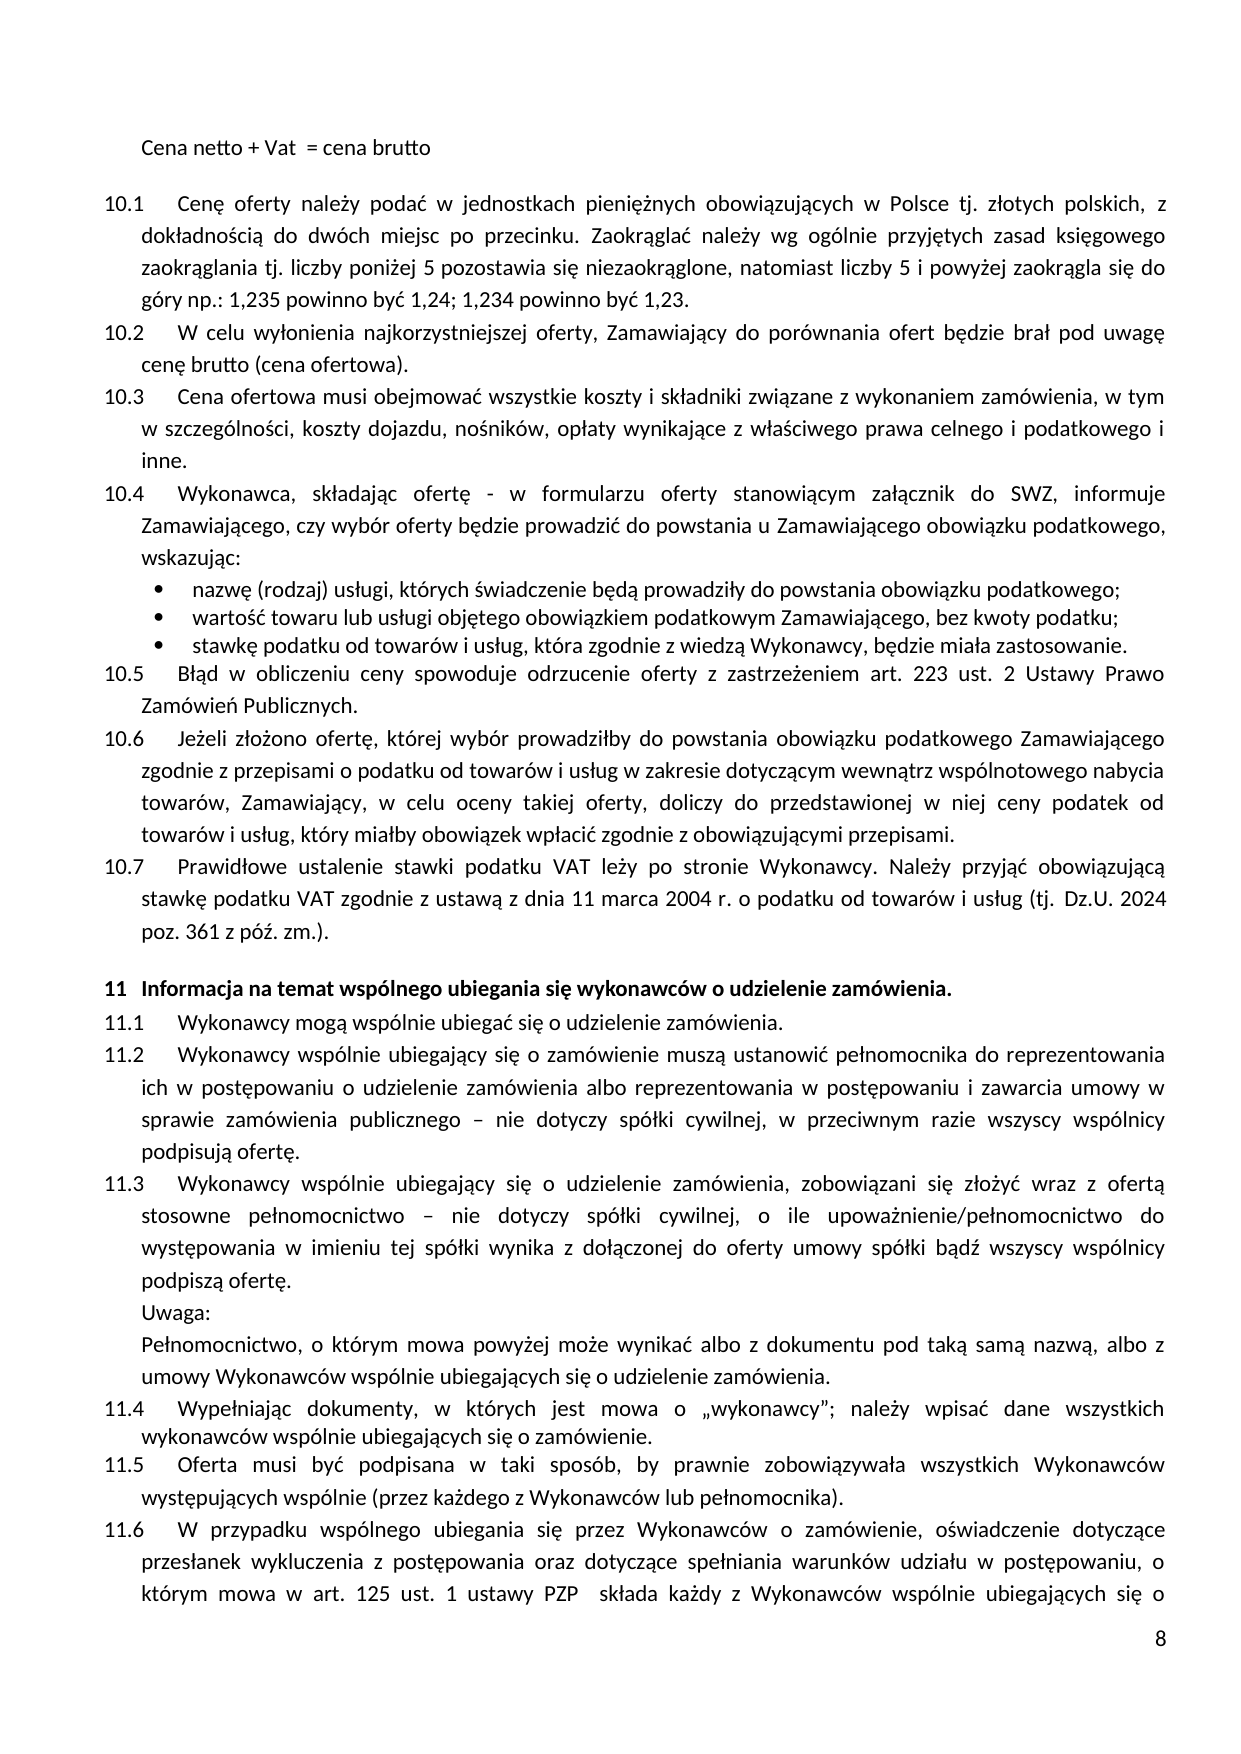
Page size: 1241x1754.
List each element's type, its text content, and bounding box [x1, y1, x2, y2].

list Wykonawcy mogą wspólnie ubiegać się o udzielenie zamówienia. [103, 1008, 1167, 1036]
list Wykonawcy wspólnie ubiegający się o udzielenie zamówienia, zobowiązani się złożyć wraz z ofertą stosowne pełnomocnictwo – nie dotyczy spółki cywilnej, o ile upoważnienie/pełnomocnictwo do występowania w imieniu tej spółki wynika z dołączonej do oferty umowy spółki bądź wszyscy wspólnicy podpiszą ofertę. [103, 1169, 1167, 1294]
list stawkę podatku od towarów i usług, która zgodnie z wiedzą Wykonawcy, będzie miała zastosowanie. [154, 631, 1167, 659]
list Oferta musi być podpisana w taki sposób, by prawnie zobowiązywała wszystkich Wykonawców występujących wspólnie (przez każdego z Wykonawców lub pełnomocnika). [103, 1451, 1167, 1511]
list Wykonawcy wspólnie ubiegający się o zamówienie muszą ustanowić pełnomocnika do reprezentowania ich w postępowaniu o udzielenie zamówienia albo reprezentowania w postępowaniu i zawarcia umowy w sprawie zamówienia publicznego – nie dotyczy spółki cywilnej, w przeciwnym razie wszyscy wspólnicy podpisują ofertę. [103, 1040, 1167, 1165]
text Cena netto + Vat = cena brutto [141, 133, 1167, 161]
list Jeżeli złożono ofertę, której wybór prowadziłby do powstania obowiązku podatkowego Zamawiającego zgodnie z przepisami o podatku od towarów i usług w zakresie dotyczącym wewnątrz wspólnotowego nabycia towarów, Zamawiający, w celu oceny takiej oferty, doliczy do przedstawionej w niej ceny podatek od towarów i usług, który miałby obowiązek wpłacić zgodnie z obowiązującymi przepisami. [103, 724, 1167, 848]
list Uwaga: [141, 1298, 1167, 1326]
list W celu wyłonienia najkorzystniejszej oferty, Zamawiający do porównania ofert będzie brał pod uwagę cenę brutto (cena ofertowa). [103, 318, 1167, 378]
list Cenę oferty należy podać w jednostkach pieniężnych obowiązujących w Polsce tj. złotych polskich, z dokładnością do dwóch miejsc po przecinku. Zaokrąglać należy wg ogólnie przyjętych zasad księgowego zaokrąglania tj. liczby poniżej 5 pozostawia się niezaokrąglone, natomiast liczby 5 i powyżej zaokrągla się do góry np.: 1,235 powinno być 1,24; 1,234 powinno być 1,23. [103, 189, 1167, 313]
list Prawidłowe ustalenie stawki podatku VAT leży po stronie Wykonawcy. Należy przyjąć obowiązującą stawkę podatku VAT zgodnie z ustawą z dnia 11 marca 2004 r. o podatku od towarów i usług (tj. Dz.U. 2024 poz. 361 z póź. zm.). [103, 852, 1167, 945]
list wartość towaru lub usługi objętego obowiązkiem podatkowym Zamawiającego, bez kwoty podatku; [154, 603, 1167, 631]
list Błąd w obliczeniu ceny spowoduje odrzucenie oferty z zastrzeżeniem art. 223 ust. 2 Ustawy Prawo Zamówień Publicznych. [103, 659, 1167, 719]
list Wykonawca, składając ofertę - w formularzu oferty stanowiącym załącznik do SWZ, informuje Zamawiającego, czy wybór oferty będzie prowadzić do powstania u Zamawiającego obowiązku podatkowego, wskazując: [103, 479, 1167, 571]
subtitle Informacja na temat wspólnego ubiegania się wykonawców o udzielenie zamówienia. [103, 974, 1167, 1002]
list Wypełniając dokumenty, w których jest mowa o „wykonawcy”; należy wpisać dane wszystkich wykonawców wspólnie ubiegających się o zamówienie. [103, 1394, 1167, 1451]
list nazwę (rodzaj) usługi, których świadczenie będą prowadziły do powstania obowiązku podatkowego; [154, 575, 1167, 603]
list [103, 1515, 1167, 1607]
list Cena ofertowa musi obejmować wszystkie koszty i składniki związane z wykonaniem zamówienia, w tym w szczególności, koszty dojazdu, nośników, opłaty wynikające z właściwego prawa celnego i podatkowego i inne. [103, 382, 1167, 474]
list Pełnomocnictwo, o którym mowa powyżej może wynikać albo z dokumentu pod taką samą nazwą, albo z umowy Wykonawców wspólnie ubiegających się o udzielenie zamówienia. [141, 1330, 1167, 1390]
